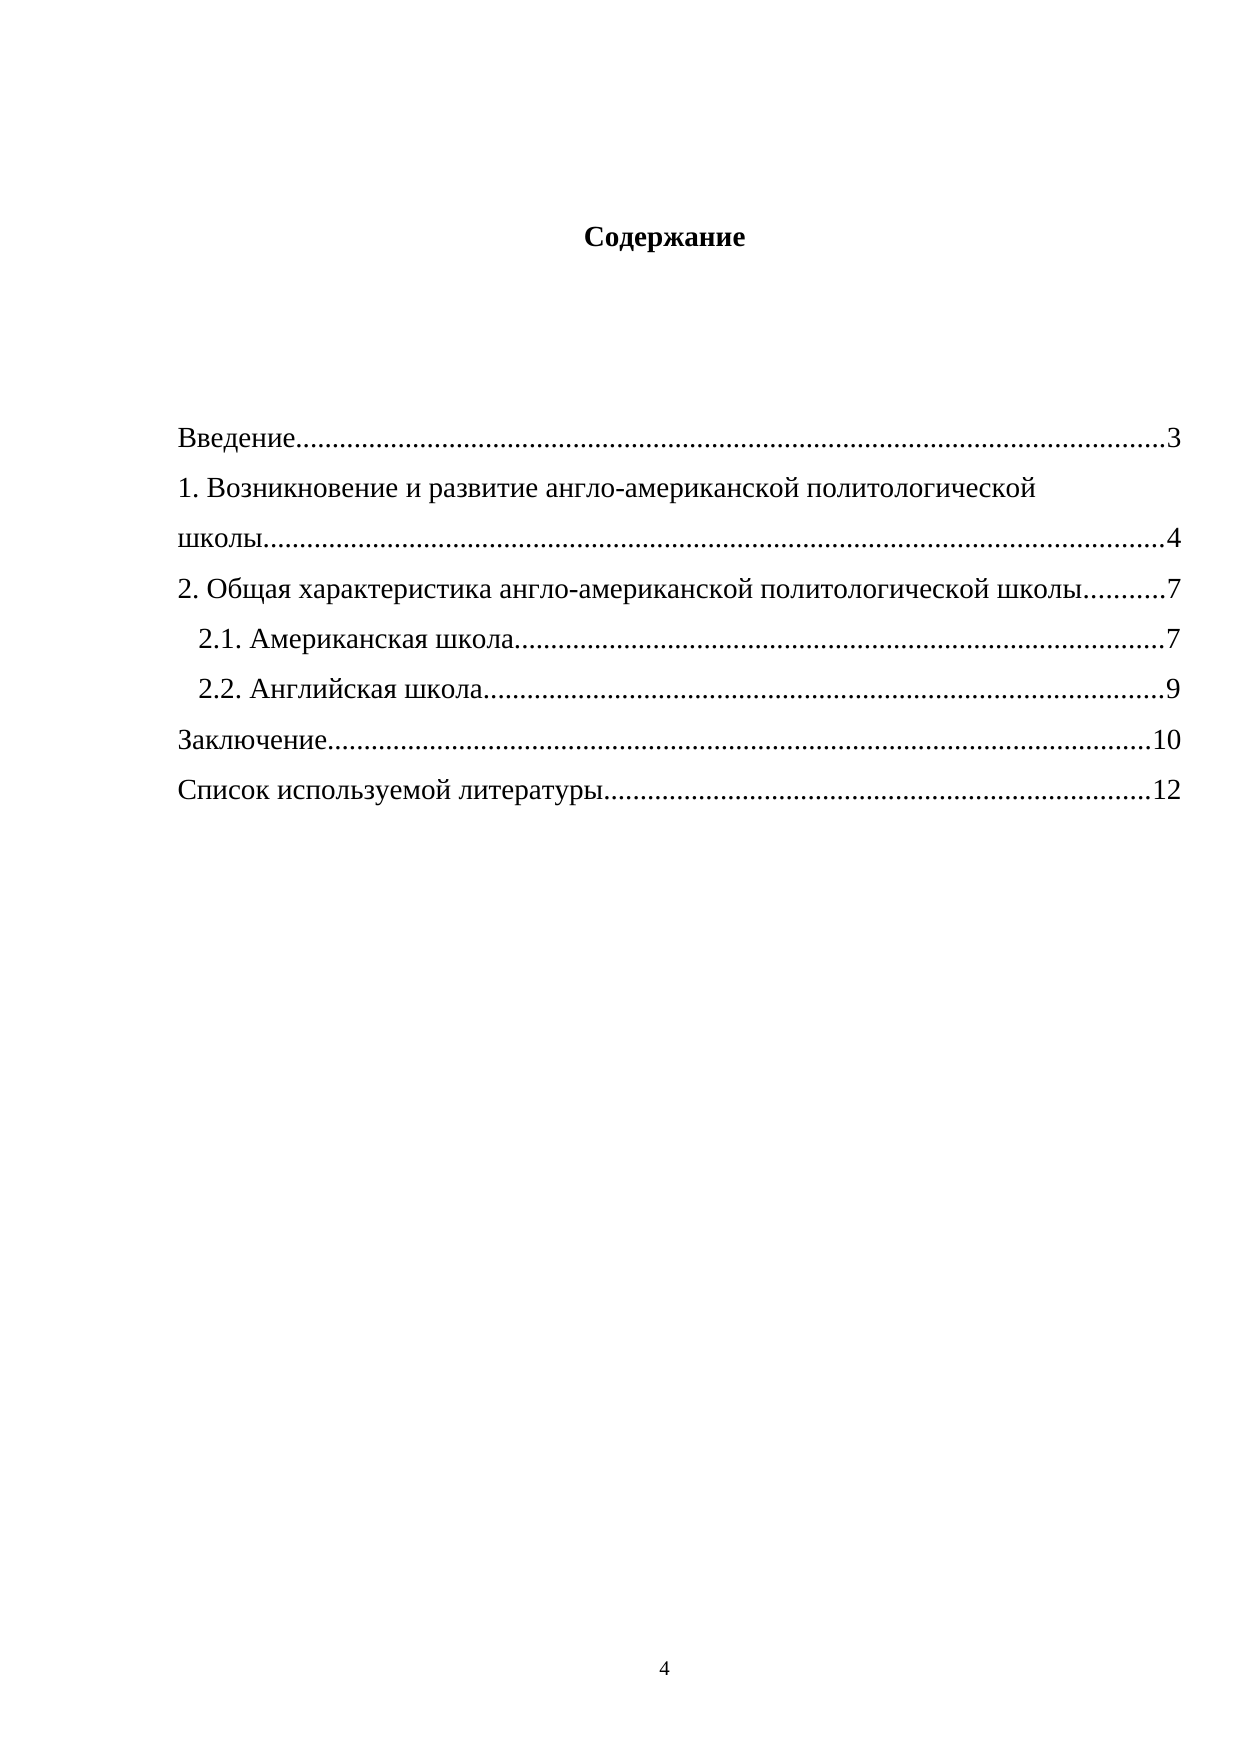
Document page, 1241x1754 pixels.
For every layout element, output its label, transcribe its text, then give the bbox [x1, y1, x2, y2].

title Содержание [177, 219, 1151, 252]
text Введение 3 [177, 420, 1092, 453]
text Список используемой литературы 12 [177, 772, 1092, 806]
text 1. Возникновение и развитие англо-американской политологической школы 4 [177, 470, 1092, 554]
text Заключение 10 [177, 722, 1092, 755]
text 2.1. Американская школа 7 [198, 621, 1151, 655]
text 2.2. Английская школа 9 [198, 672, 1151, 705]
text 2. Общая характеристика англо-американской политологической школы 7 [177, 571, 1092, 604]
